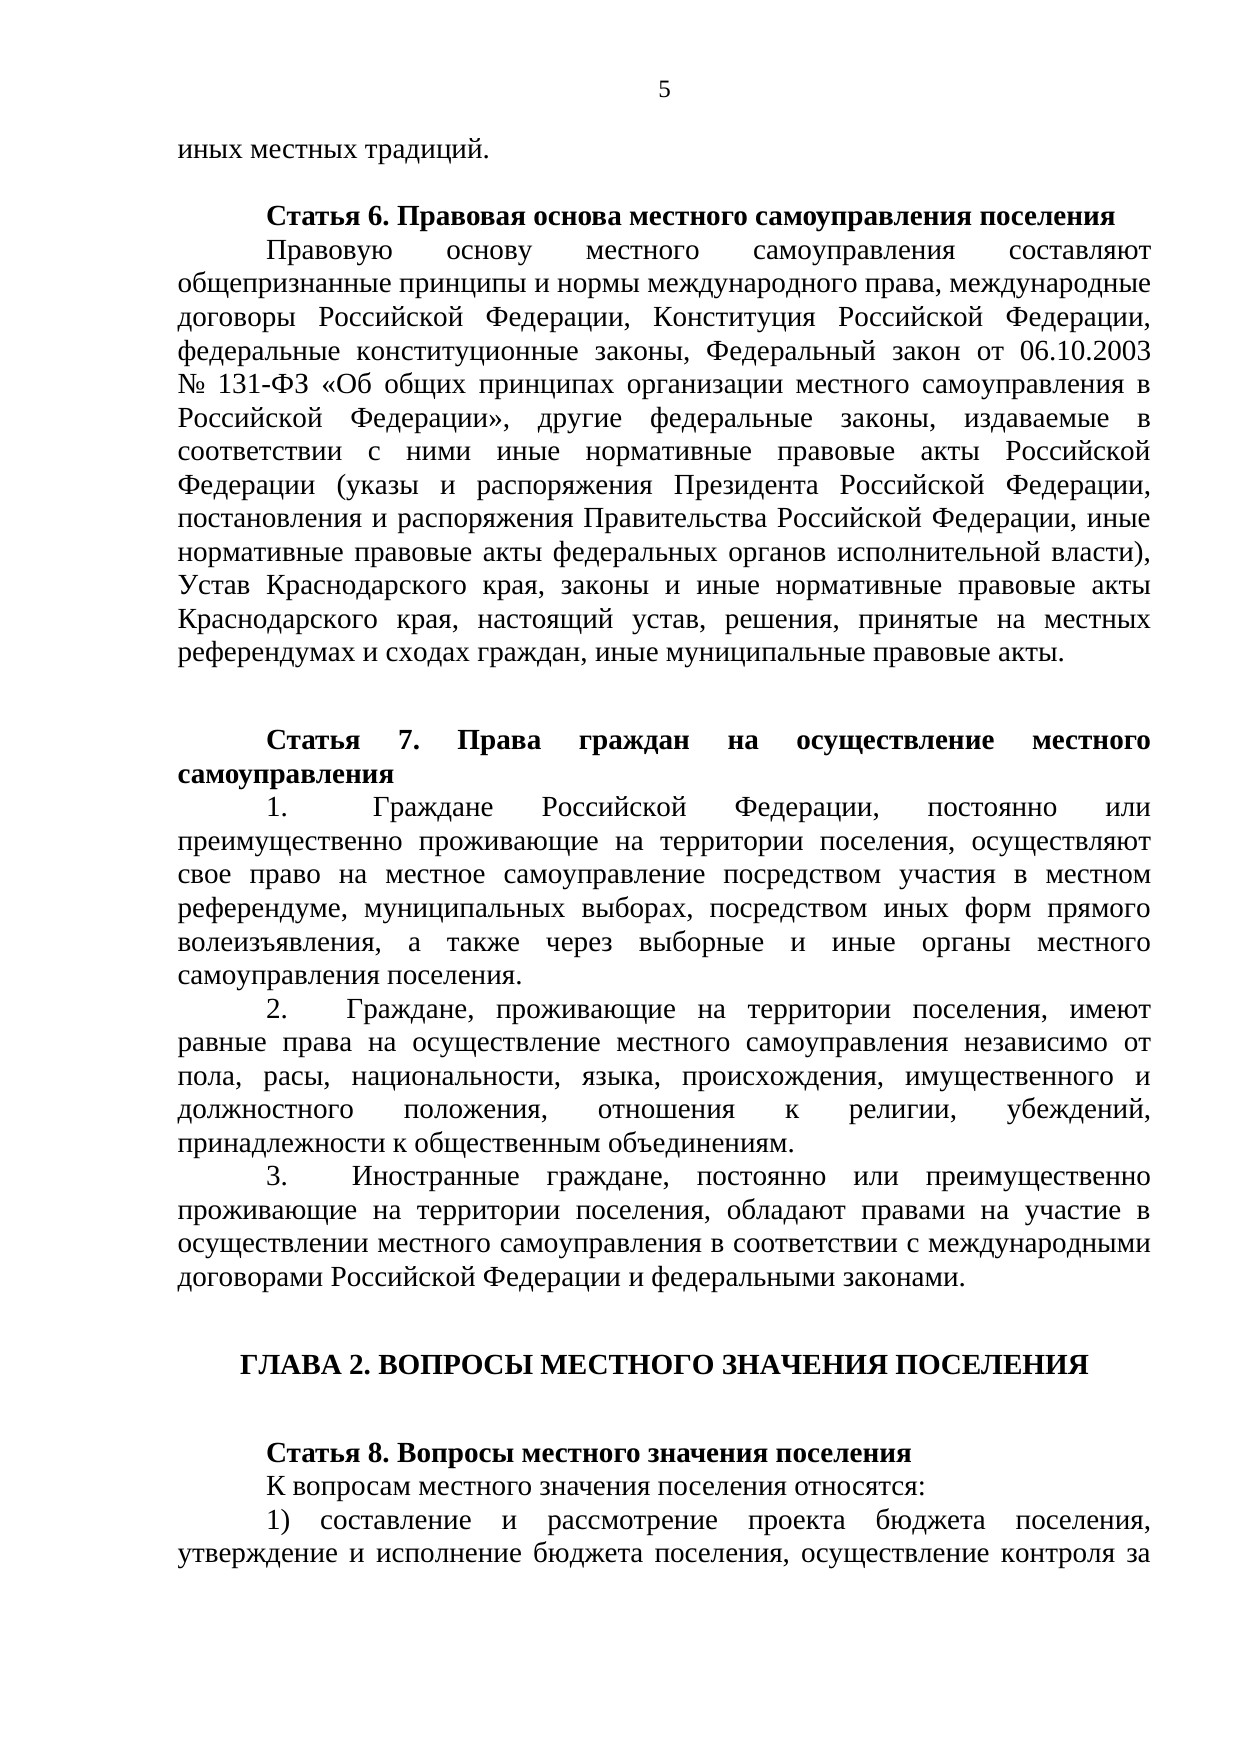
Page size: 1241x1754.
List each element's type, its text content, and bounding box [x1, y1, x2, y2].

text Правовую основу местного самоуправления составляют общепризнанные принципы и нормы международного права, международные договоры Российской Федерации, Конституция Российской Федерации, федеральные конституционные законы, Федеральный закон от 06.10.2003 № 131-ФЗ «Об общих принципах организации местного самоуправления в Российской Федерации», другие федеральные законы, издаваемые в соответствии с ними иные нормативные правовые акты Российской Федерации (указы и распоряжения Президента Российской Федерации, постановления и распоряжения Правительства Российской Федерации, иные нормативные правовые акты федеральных органов исполнительной власти), Устав Краснодарского края, законы и иные нормативные правовые акты Краснодарского края, настоящий устав, решения, принятые на местных референдумах и сходах граждан, иные муниципальные правовые акты. [177, 232, 1152, 668]
text ГЛАВА 2. ВОПРОСЫ местного ЗНАЧЕНИЯ поселения [177, 1347, 1152, 1381]
text К вопросам местного значения поселения относятся: [177, 1468, 1152, 1502]
list Иностранные граждане, постоянно или преимущественно проживающие на территории поселения, обладают правами на участие в осуществлении местного самоуправления в соответствии с международными договорами Российской Федерации и федеральными законами. [177, 1158, 1152, 1293]
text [177, 1502, 1152, 1569]
text Статья 6. Правовая основа местного самоуправления поселения [177, 198, 1152, 232]
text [177, 131, 1152, 165]
subtitle Статья 7. Права граждан на осуществление местного самоуправления [177, 722, 1152, 789]
list Граждане Российской Федерации, постоянно или преимущественно проживающие на территории поселения, осуществляют свое право на местное самоуправление посредством участия в местном референдуме, муниципальных выборах, посредством иных форм прямого волеизъявления, а также через выборные и иные органы местного самоуправления поселения. [177, 789, 1152, 991]
list Граждане, проживающие на территории поселения, имеют равные права на осуществление местного самоуправления независимо от пола, расы, национальности, языка, происхождения, имущественного и должностного положения, отношения к религии, убеждений, принадлежности к общественным объединениям. [177, 991, 1152, 1158]
text Статья 8. Вопросы местного значения поселения [177, 1435, 1152, 1468]
